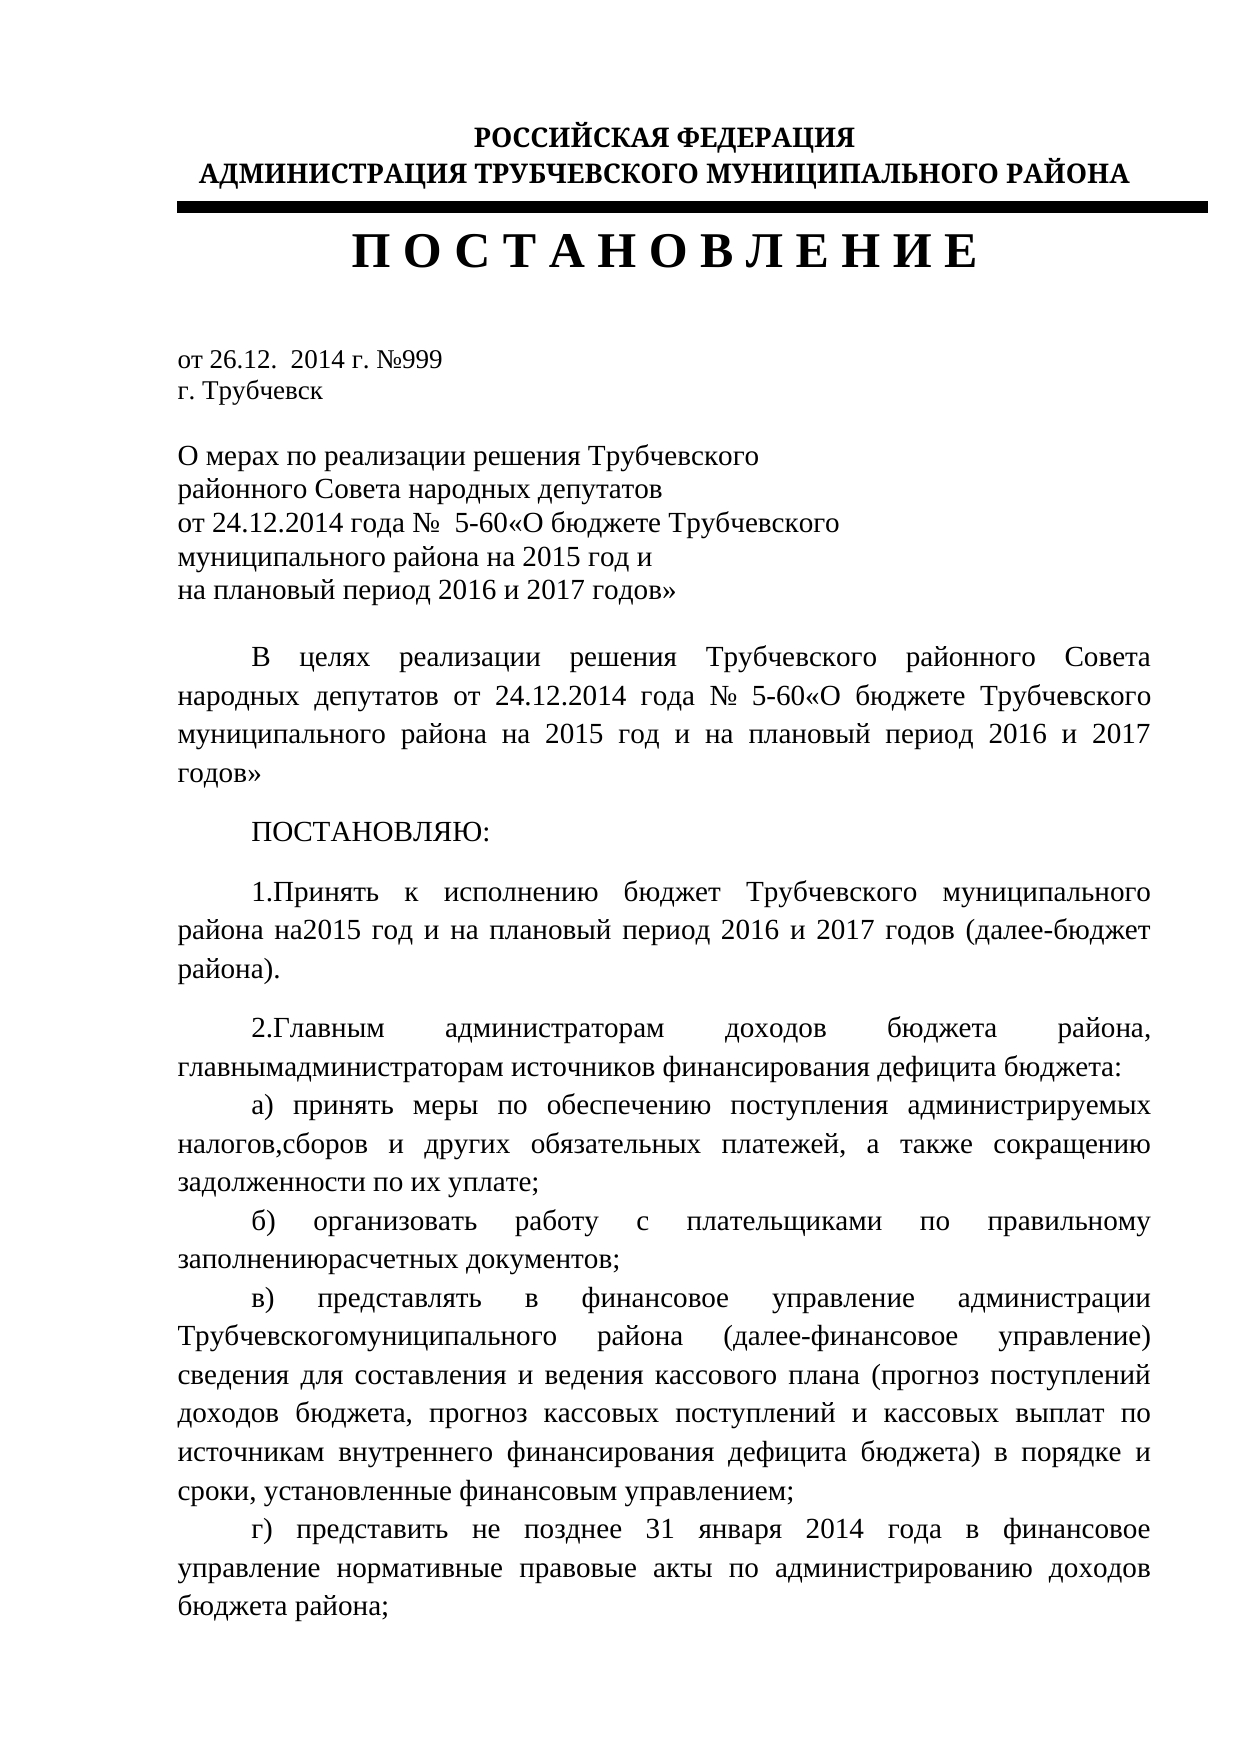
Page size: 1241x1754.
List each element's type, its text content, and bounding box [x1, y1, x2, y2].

text О мерах по реализации решения Трубчевского [177, 438, 1152, 472]
text г) представить не позднее 31 января 2014 года в финансовое управление нормативные правовые акты по администрированию доходов бюджета района; [177, 1511, 1152, 1622]
text г. Трубчевск [177, 374, 1152, 405]
text от 24.12.2014 года № 5-60«О бюджете Трубчевского [177, 505, 1152, 539]
text районного Совета народных депутатов [177, 472, 1152, 505]
text В целях реализации решения Трубчевского районного Совета народных депутатов от 24.12.2014 года № 5-60«О бюджете Трубчевского муниципального района на 2015 год и на плановый период 2016 и 2017 годов» [177, 639, 1152, 788]
text в) представлять в финансовое управление администрации Трубчевскогомуниципального района (далее-финансовое управление) сведения для составления и ведения кассового плана (прогноз поступлений доходов бюджета, прогноз кассовых поступлений и кассовых выплат по источникам внутреннего финансирования дефицита бюджета) в порядке и сроки, установленные финансовым управлением; [177, 1280, 1152, 1506]
text от 26.12. 2014 г. №999 [177, 343, 1152, 374]
text АДМИНИСТРАЦИЯ ТРУБЧЕВСКОГО МУНИЦИПАЛЬНОГО РАЙОНА [177, 155, 1152, 192]
text б) организовать работу с плательщиками по правильному заполнениюрасчетных документов; [177, 1203, 1152, 1275]
text П О С Т А Н О В Л Е Н И Е [177, 221, 1152, 278]
text 1.Принять к исполнению бюджет Трубчевского муниципального района на2015 год и на плановый период 2016 и 2017 годов (далее-бюджет района). [177, 874, 1152, 984]
text на плановый период 2016 и 2017 годов» [177, 572, 1152, 606]
text муниципального района на 2015 год и [177, 539, 1152, 572]
text РОССИЙСКАЯ ФЕДЕРАЦИЯ [177, 118, 1152, 155]
text ПОСТАНОВЛЯЮ: [177, 814, 1152, 848]
text 2.Главным администраторам доходов бюджета района, главнымадминистраторам источников финансирования дефицита бюджета: [177, 1010, 1152, 1082]
text а) принять меры по обеспечению поступления администрируемых налогов,сборов и других обязательных платежей, а также сокращению задолженности по их уплате; [177, 1087, 1152, 1198]
